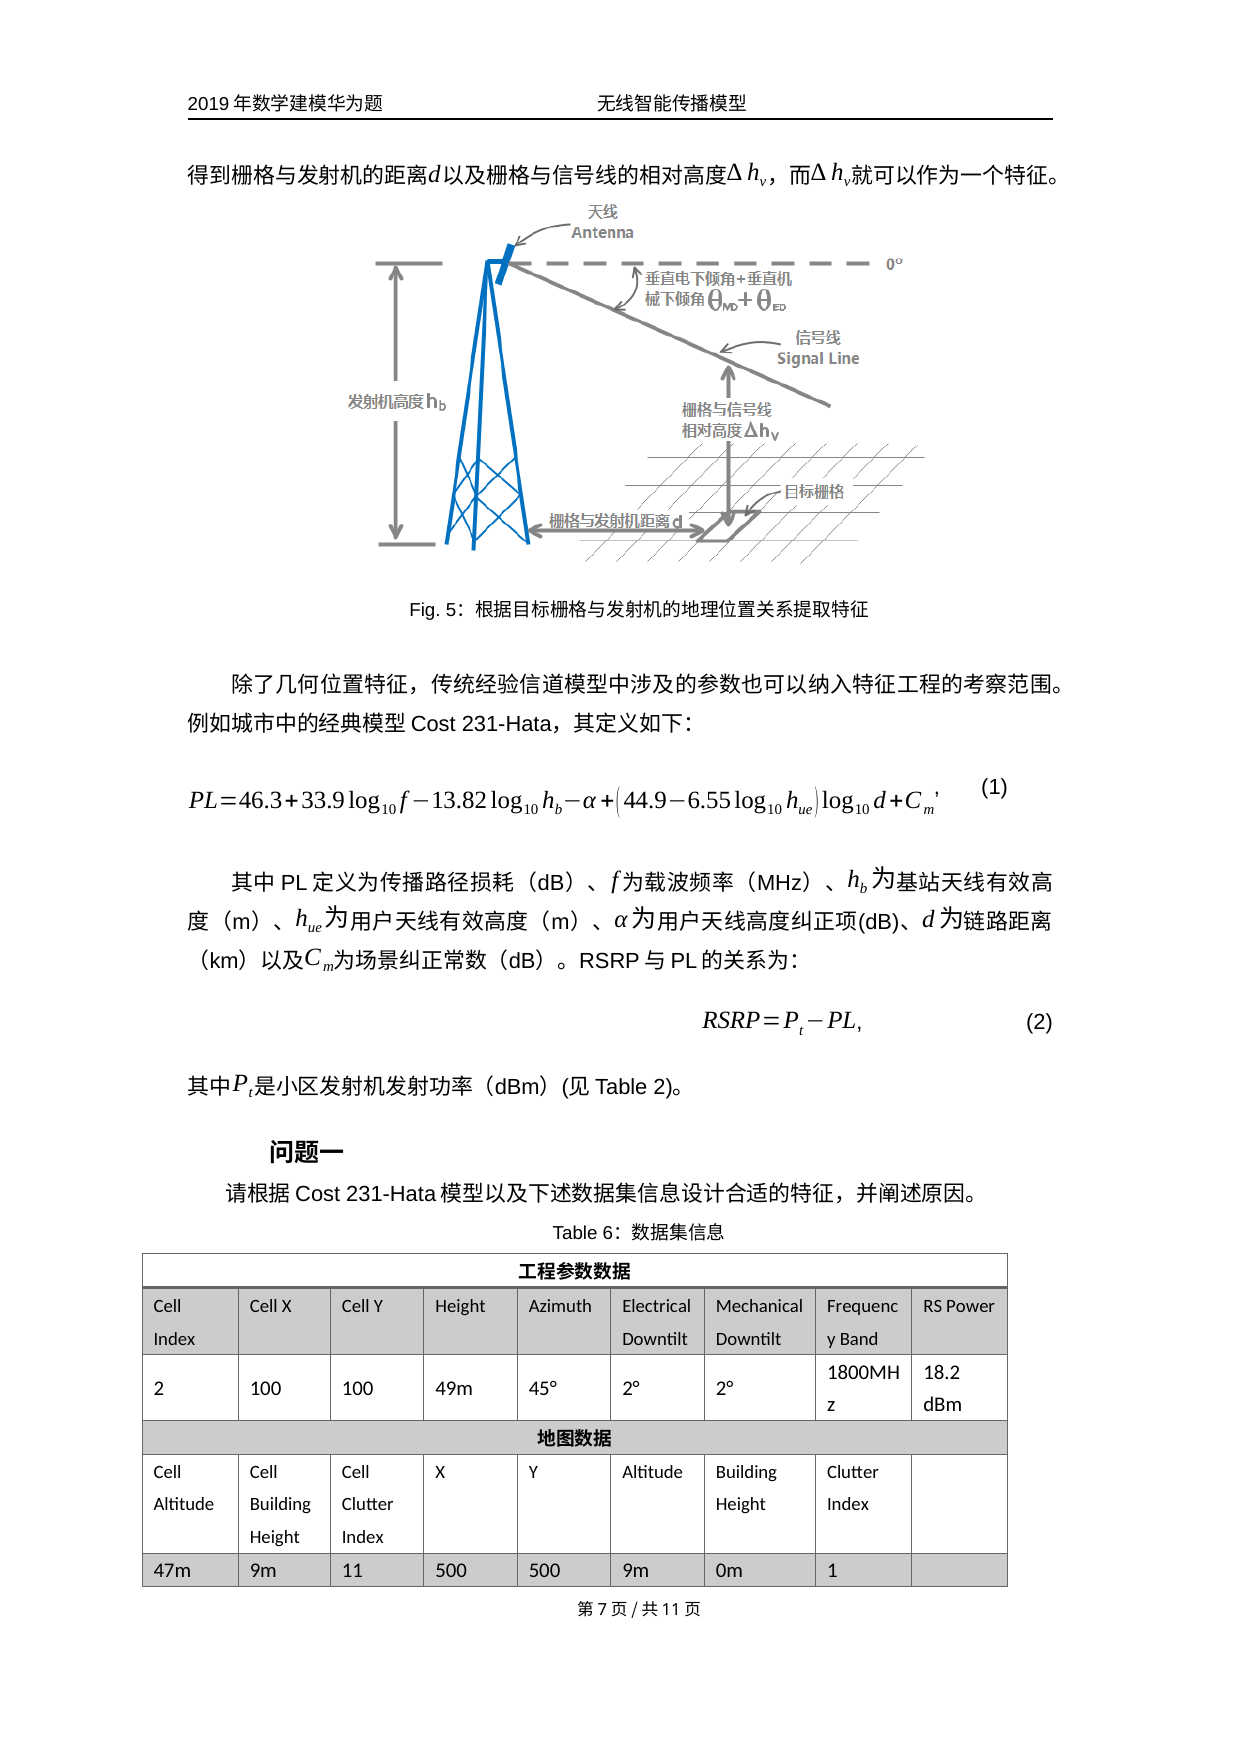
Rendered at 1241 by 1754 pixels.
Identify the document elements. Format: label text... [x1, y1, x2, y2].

table_cell Mechanical Downtilt [705, 1289, 815, 1354]
text Table 6：数据集信息 [187, 1215, 1053, 1247]
table_cell Cell Index [143, 1289, 238, 1354]
table_cell 500 [424, 1554, 517, 1586]
subtitle 问题一 [262, 1133, 1031, 1169]
table_cell 47m [143, 1554, 238, 1586]
table_cell 2° [611, 1355, 704, 1420]
text 除了几何位置特征，传统经验信道模型中涉及的参数也可以纳入特征工程的考察范围。例如城市中的经典模型Cost 231-Hata，其定义如下： [187, 667, 1053, 738]
table_cell 1800MHz [816, 1355, 911, 1420]
table_cell [912, 1455, 1007, 1552]
text Fig. 5：根据目标栅格与发射机的地理位置关系提取特征 [187, 592, 1053, 624]
table_cell RS Power [912, 1289, 1007, 1354]
table_cell Azimuth [518, 1289, 610, 1354]
table_cell Cell X [239, 1289, 330, 1354]
table_cell Y [518, 1455, 610, 1552]
table_cell Height [424, 1289, 517, 1354]
table_cell 11 [331, 1554, 423, 1586]
list 请根据Cost 231-Hata模型以及下述数据集信息设计合适的特征，并阐述原因。 [187, 1176, 1053, 1208]
table_cell Frequency Band [816, 1289, 911, 1354]
table_cell Cell Y [331, 1289, 423, 1354]
table_cell 49m [424, 1355, 517, 1420]
table_cell 100 [239, 1355, 330, 1420]
text 其中PL定义为传播路径损耗（dB）、为载波频率（MHz）、基站天线有效高度（m）、用户天线有效高度（m）、用户天线高度纠正项(dB)、链路距离（km）以及为场景纠正常数（dB）。RSRP与PL的关系为： [187, 865, 1053, 975]
table_cell 0m [705, 1554, 815, 1586]
table_cell 100 [331, 1355, 423, 1420]
table_cell 2 [143, 1355, 238, 1420]
table_cell Cell Altitude [143, 1455, 238, 1552]
table_cell Cell Building Height [239, 1455, 330, 1552]
table_cell [912, 1554, 1007, 1586]
table_cell 1 [816, 1554, 911, 1586]
table_header 工程参数数据 [143, 1254, 1007, 1286]
table_cell X [424, 1455, 517, 1552]
text , (1) [187, 770, 1053, 835]
table_cell Altitude [611, 1455, 704, 1552]
table_cell 9m [239, 1554, 330, 1586]
table_cell Electrical Downtilt [611, 1289, 704, 1354]
table_cell 地图数据 [143, 1421, 1007, 1454]
table_cell Cell Clutter Index [331, 1455, 423, 1552]
table_cell 9m [611, 1554, 704, 1586]
text , (2) [187, 1006, 1053, 1039]
table_cell 18.2 dBm [912, 1355, 1007, 1420]
table_cell Building Height [705, 1455, 815, 1552]
table_cell 2° [705, 1355, 815, 1420]
picture [331, 196, 936, 572]
table_cell 500 [518, 1554, 610, 1586]
text 其中是小区发射机发射功率（dBm）(见Table 2)。 [187, 1069, 1053, 1101]
table_cell Clutter Index [816, 1455, 911, 1552]
table_cell 45° [518, 1355, 610, 1420]
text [187, 158, 1053, 190]
